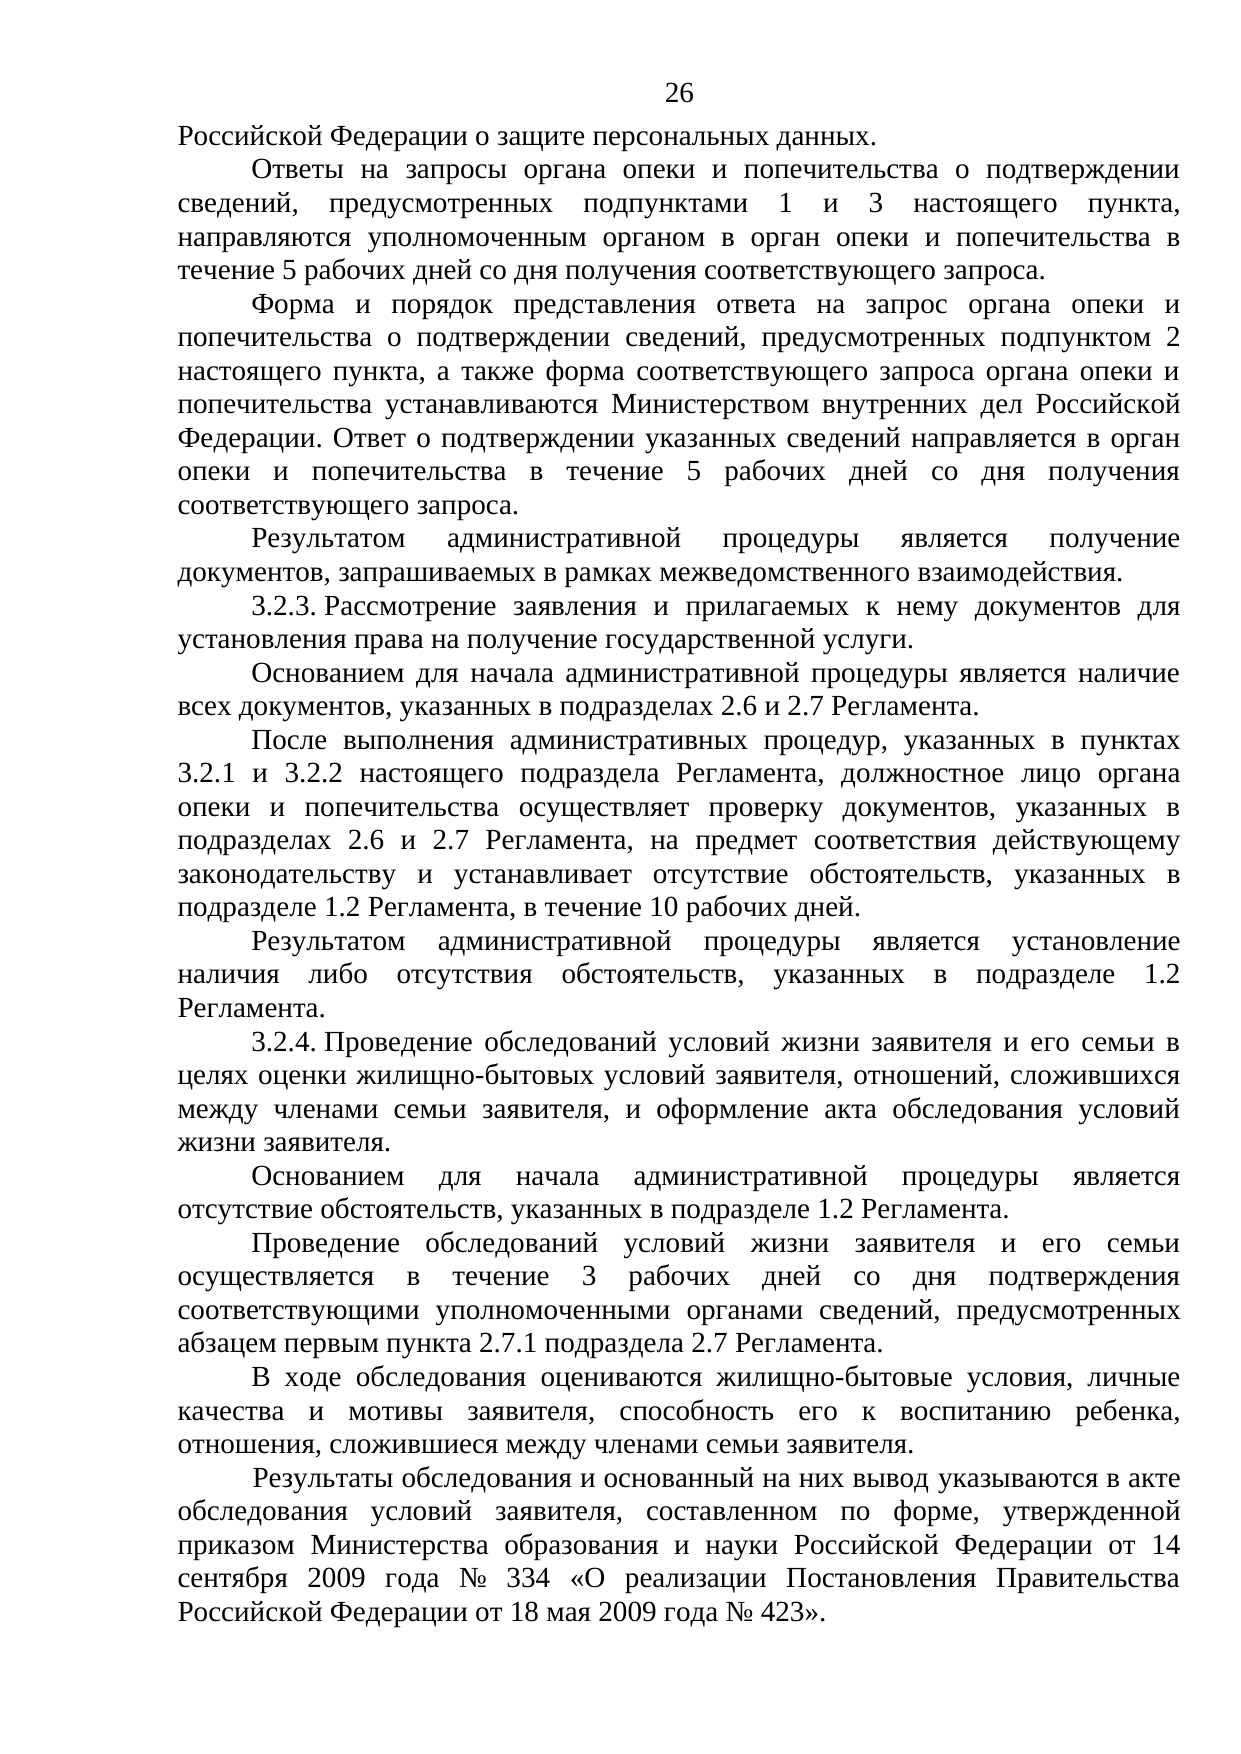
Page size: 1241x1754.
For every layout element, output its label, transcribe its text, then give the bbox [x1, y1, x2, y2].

text После выполнения административных процедур, указанных в пунктах 3.2.1 и 3.2.2 настоящего подраздела Регламента, должностное лицо органа опеки и попечительства осуществляет проверку документов, указанных в подразделах 2.6 и 2.7 Регламента, на предмет соответствия действующему законодательству и устанавливает отсутствие обстоятельств, указанных в подразделе 1.2 Регламента, в течение 10 рабочих дней. [177, 722, 1181, 923]
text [177, 118, 1181, 152]
text Результаты обследования и основанный на них вывод указываются в акте обследования условий заявителя, составленном по форме, утвержденной приказом Министерства образования и науки Российской Федерации от 14 сентября 2009 года № 334 «О реализации Постановления Правительства Российской Федерации от 18 мая 2009 года № 423». [177, 1460, 1181, 1627]
text Основанием для начала административной процедуры является наличие всех документов, указанных в подразделах 2.6 и 2.7 Регламента. [177, 655, 1181, 722]
text Результатом административной процедуры является установление наличия либо отсутствия обстоятельств, указанных в подразделе 1.2 Регламента. [177, 923, 1181, 1024]
text Форма и порядок представления ответа на запрос органа опеки и попечительства о подтверждении сведений, предусмотренных подпунктом 2 настоящего пункта, а также форма соответствующего запроса органа опеки и попечительства устанавливаются Министерством внутренних дел Российской Федерации. Ответ о подтверждении указанных сведений направляется в орган опеки и попечительства в течение 5 рабочих дней со дня получения соответствующего запроса. [177, 286, 1181, 521]
text В ходе обследования оцениваются жилищно-бытовые условия, личные качества и мотивы заявителя, способность его к воспитанию ребенка, отношения, сложившиеся между членами семьи заявителя. [177, 1359, 1181, 1460]
text Основанием для начала административной процедуры является отсутствие обстоятельств, указанных в подразделе 1.2 Регламента. [177, 1158, 1181, 1225]
text Проведение обследований условий жизни заявителя и его семьи осуществляется в течение 3 рабочих дней со дня подтверждения соответствующими уполномоченными органами сведений, предусмотренных абзацем первым пункта 2.7.1 подраздела 2.7 Регламента. [177, 1225, 1181, 1359]
text 3.2.4. Проведение обследований условий жизни заявителя и его семьи в целях оценки жилищно-бытовых условий заявителя, отношений, сложившихся между членами семьи заявителя, и оформление акта обследования условий жизни заявителя. [177, 1024, 1181, 1158]
text 3.2.3. Рассмотрение заявления и прилагаемых к нему документов для установления права на получение государственной услуги. [177, 588, 1181, 655]
text Ответы на запросы органа опеки и попечительства о подтверждении сведений, предусмотренных подпунктами 1 и 3 настоящего пункта, направляются уполномоченным органом в орган опеки и попечительства в течение 5 рабочих дней со дня получения соответствующего запроса. [177, 152, 1181, 286]
text Результатом административной процедуры является получение документов, запрашиваемых в рамках межведомственного взаимодействия. [177, 521, 1181, 588]
